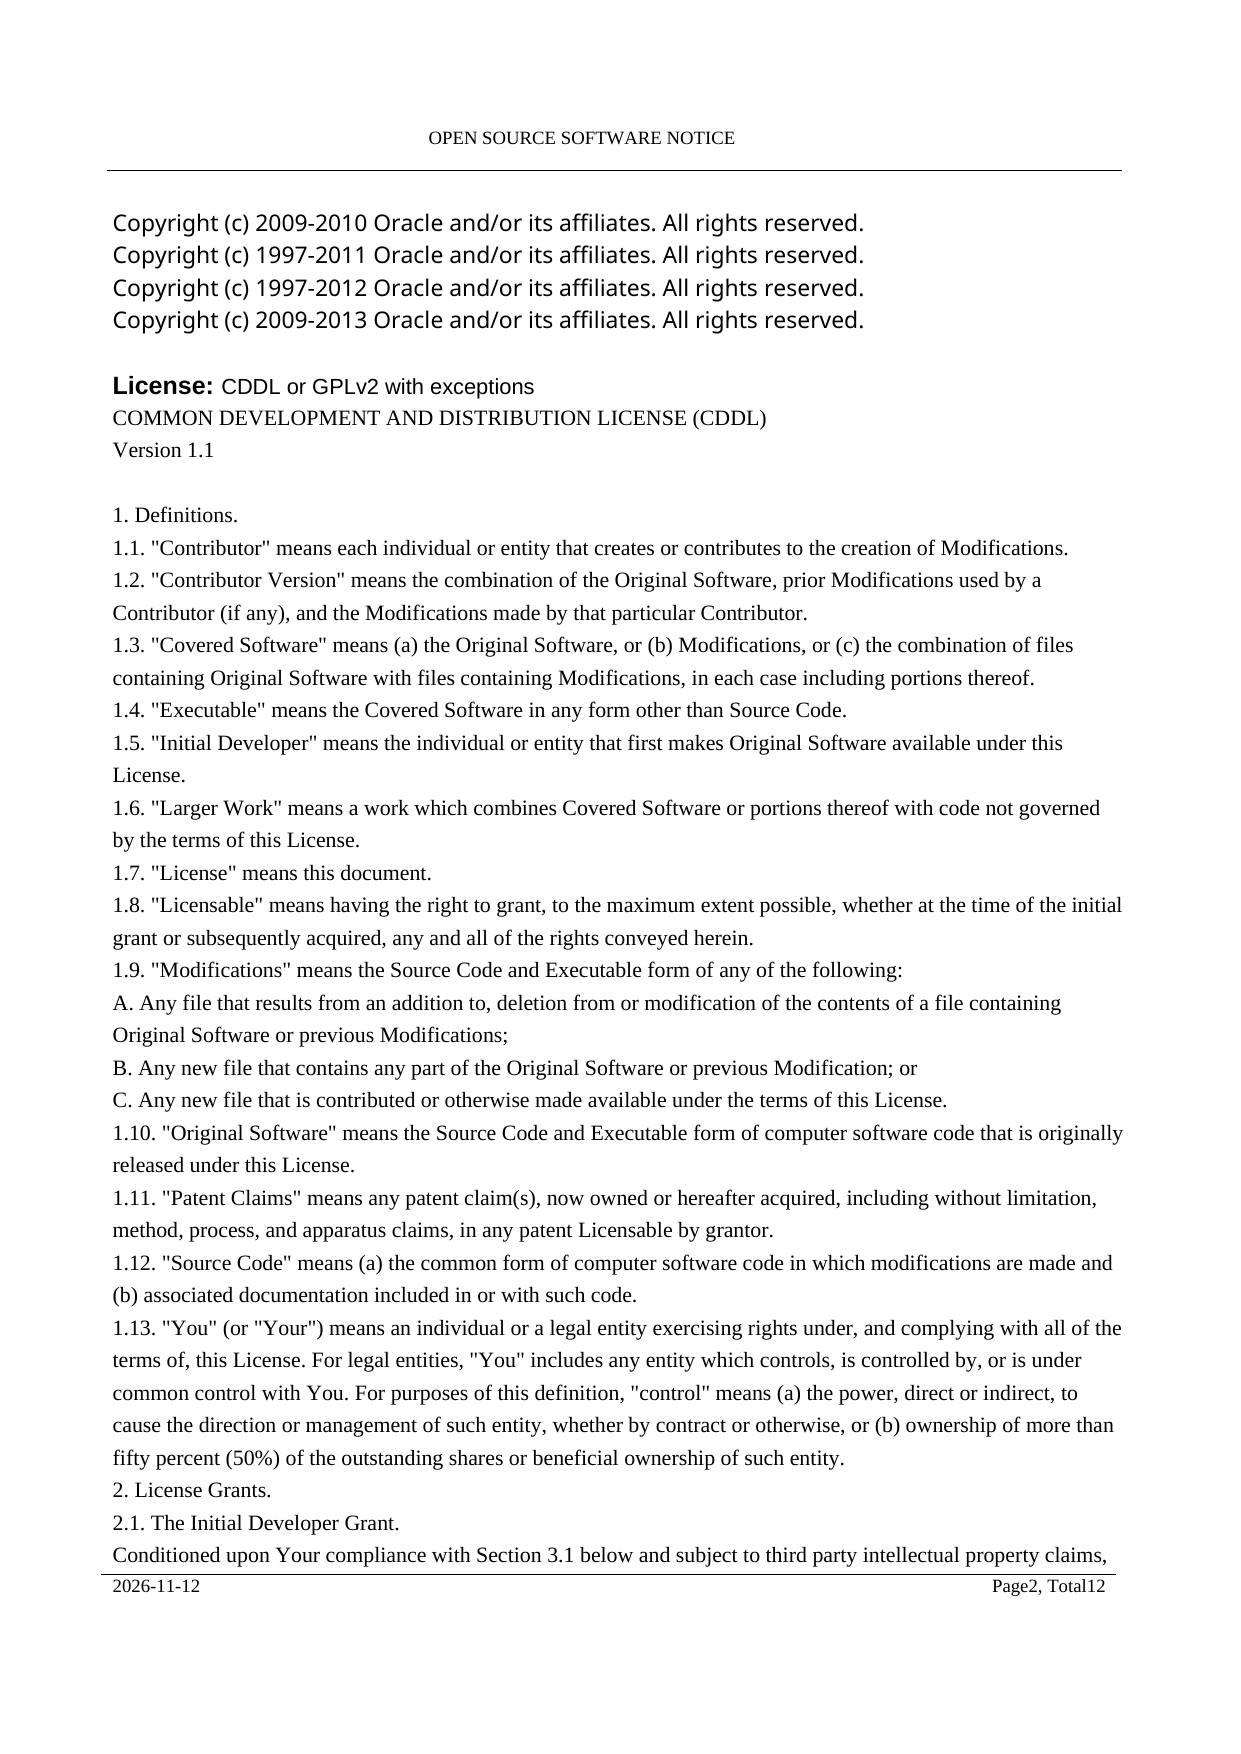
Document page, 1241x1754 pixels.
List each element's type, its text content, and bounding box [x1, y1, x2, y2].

text 1.13. "You" (or "Your") means an individual or a legal entity exercising rights under, and complying with all of the terms of, this License. For legal entities, "You" includes any entity which controls, is controlled by, or is under common control with You. For purposes of this definition, "control" means (a) the power, direct or indirect, to cause the direction or management of such entity, whether by contract or otherwise, or (b) ownership of more than fifty percent (50%) of the outstanding shares or beneficial ownership of such entity. [112, 1311, 1128, 1474]
text COMMON DEVELOPMENT AND DISTRIBUTION LICENSE (CDDL) [112, 401, 1128, 434]
text Version 1.1 [112, 434, 1128, 466]
text 1.5. "Initial Developer" means the individual or entity that first makes Original Software available under this License. [112, 726, 1128, 791]
text License: CDDL or GPLv2 with exceptions [112, 369, 1128, 401]
text 1.1. "Contributor" means each individual or entity that creates or contributes to the creation of Modifications. [112, 531, 1128, 564]
text C. Any new file that is contributed or otherwise made available under the terms of this License. [112, 1084, 1128, 1116]
text 2. License Grants. [112, 1474, 1128, 1506]
text 1.8. "Licensable" means having the right to grant, to the maximum extent possible, whether at the time of the initial grant or subsequently acquired, any and all of the rights conveyed herein. [112, 889, 1128, 954]
text 2.1. The Initial Developer Grant. [112, 1506, 1128, 1539]
text A. Any file that results from an addition to, deletion from or modification of the contents of a file containing Original Software or previous Modifications; [112, 986, 1128, 1051]
text 1.2. "Contributor Version" means the combination of the Original Software, prior Modifications used by a Contributor (if any), and the Modifications made by that particular Contributor. [112, 564, 1128, 629]
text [112, 1539, 1128, 1571]
text 1.7. "License" means this document. [112, 856, 1128, 889]
text 1.4. "Executable" means the Covered Software in any form other than Source Code. [112, 694, 1128, 726]
text 1.11. "Patent Claims" means any patent claim(s), now owned or hereafter acquired, including without limitation, method, process, and apparatus claims, in any patent Licensable by grantor. [112, 1181, 1128, 1246]
text 1.12. "Source Code" means (a) the common form of computer software code in which modifications are made and (b) associated documentation included in or with such code. [112, 1246, 1128, 1311]
text 1.3. "Covered Software" means (a) the Original Software, or (b) Modifications, or (c) the combination of files containing Original Software with files containing Modifications, in each case including portions thereof. [112, 629, 1128, 694]
text B. Any new file that contains any part of the Original Software or previous Modification; or [112, 1051, 1128, 1084]
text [112, 206, 1128, 369]
text 1.10. "Original Software" means the Source Code and Executable form of computer software code that is originally released under this License. [112, 1116, 1128, 1181]
text 1.9. "Modifications" means the Source Code and Executable form of any of the following: [112, 954, 1128, 986]
text 1.6. "Larger Work" means a work which combines Covered Software or portions thereof with code not governed by the terms of this License. [112, 791, 1128, 856]
text 1. Definitions. [112, 499, 1128, 531]
